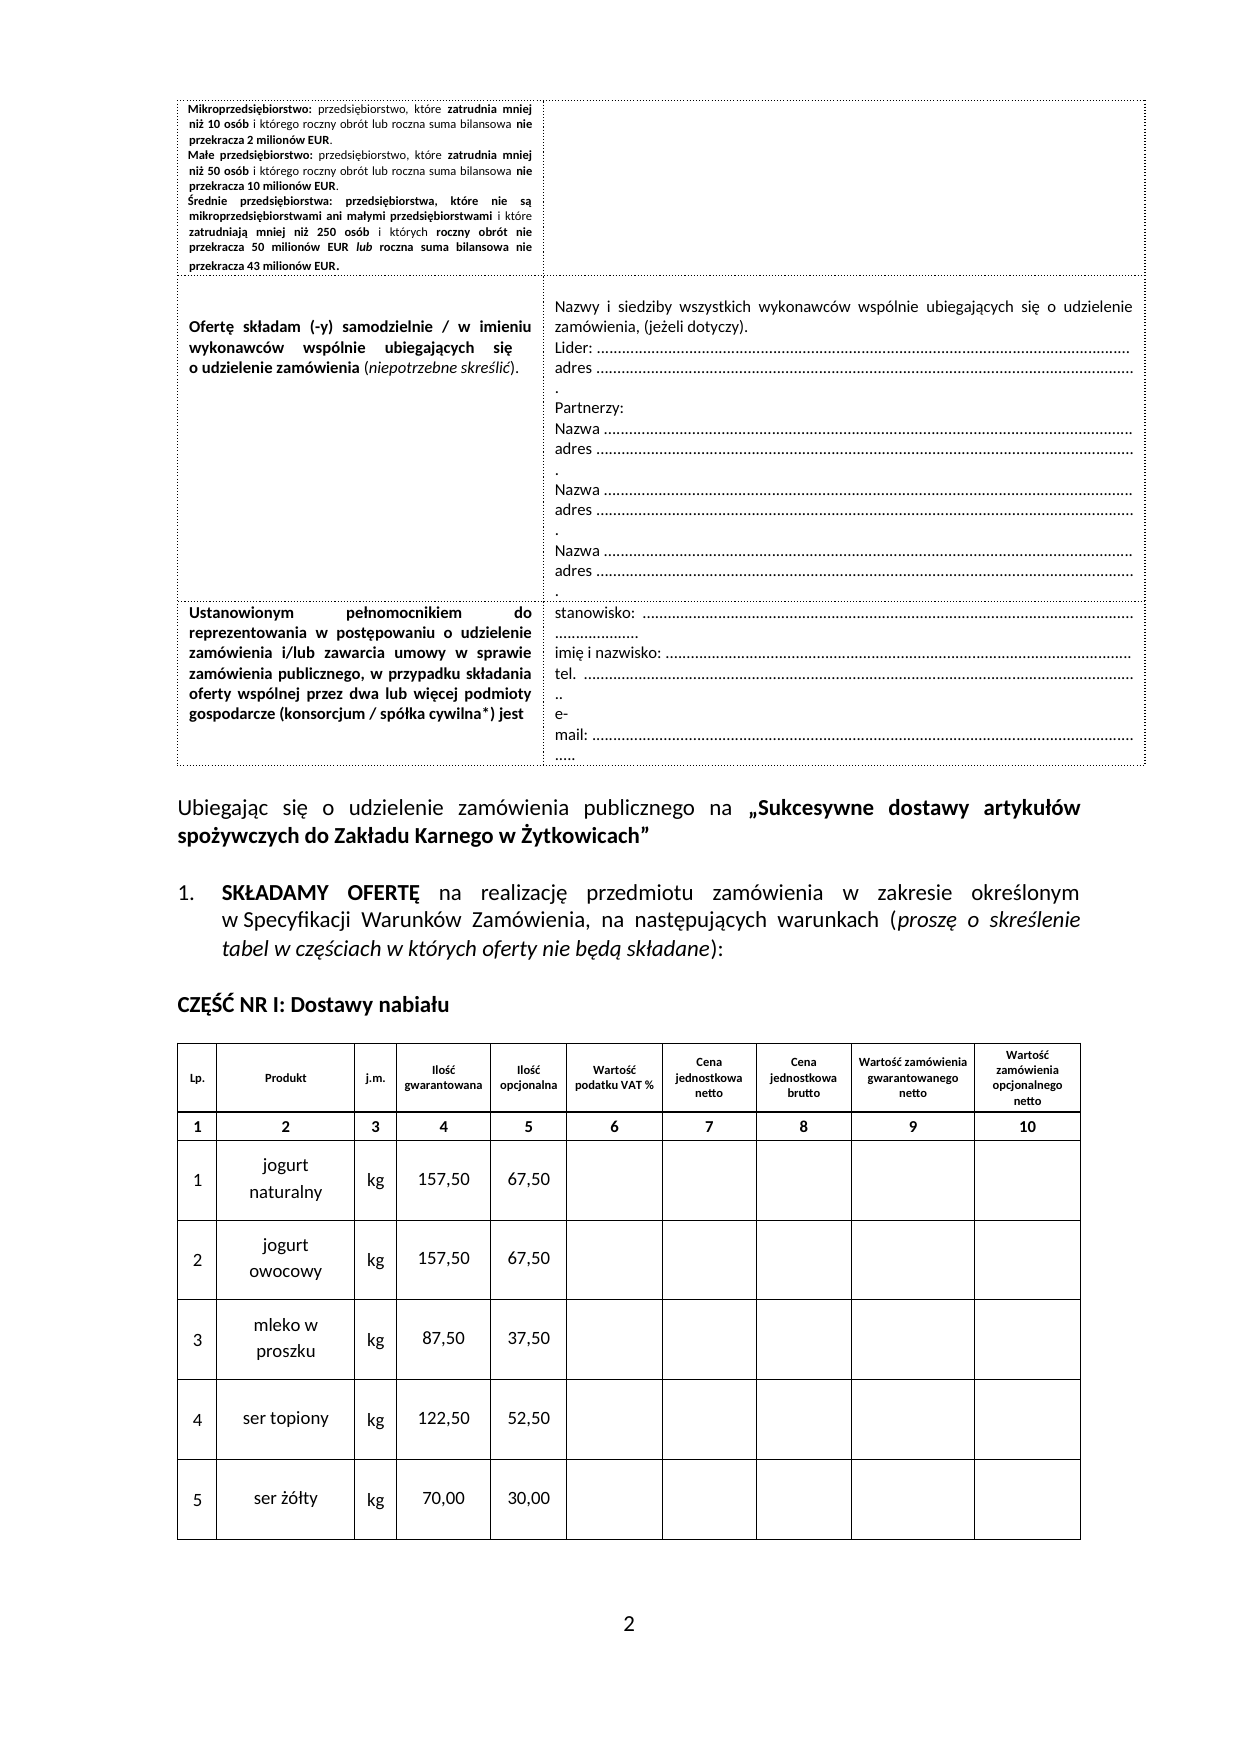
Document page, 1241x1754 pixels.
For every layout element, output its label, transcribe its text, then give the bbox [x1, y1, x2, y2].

table_cell 52,50 [491, 1380, 566, 1459]
table_cell [975, 1460, 1080, 1539]
list CZĘŚĆ NR I: Dostawy nabiału [177, 990, 1081, 1018]
table_header Cena jednostkowa netto [663, 1044, 756, 1111]
list SKŁADAMY OFERTĘ na realizację przedmiotu zamówienia w zakresie określonym w Specyfikacji Warunków Zamówienia, na następujących warunkach (proszę o skreślenie tabel w częściach w których oferty nie będą składane): [177, 878, 1081, 962]
table_cell kg [355, 1221, 396, 1299]
table_cell 157,50 [397, 1141, 490, 1219]
table_cell [852, 1380, 974, 1459]
table_cell 10 [975, 1113, 1080, 1139]
table_cell ser topiony [217, 1380, 354, 1459]
table_cell Ofertę składam (-y) samodzielnie / w imieniu wykonawców wspólnie ubiegających się o udzielenie zamówienia (niepotrzebne skreślić). [178, 275, 543, 601]
table_cell 70,00 [397, 1460, 490, 1539]
table_header Lp. [178, 1044, 216, 1111]
table_cell [567, 1380, 662, 1459]
table_header Produkt [217, 1044, 354, 1111]
table_cell [852, 1460, 974, 1539]
table_cell 2 [178, 1221, 216, 1299]
table_cell 1 [178, 1113, 216, 1139]
table_cell kg [355, 1300, 396, 1379]
table_cell 122,50 [397, 1380, 490, 1459]
table_header Wartość zamówienia opcjonalnego netto [975, 1044, 1080, 1111]
table_cell [975, 1141, 1080, 1219]
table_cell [178, 100, 543, 275]
table_cell Nazwy i siedziby wszystkich wykonawców wspólnie ubiegających się o udzielenie zamówienia, (jeżeli dotyczy). Lider: ............................................................................................................................... adres ................................................................................................................................. Partnerzy: Nazwa .............................................................................................................................. adres ................................................................................................................................. Nazwa .............................................................................................................................. adres ................................................................................................................................. Nazwa .............................................................................................................................. adres ................................................................................................................................. [543, 275, 1145, 601]
table_cell 1 [178, 1141, 216, 1219]
table_cell 4 [178, 1380, 216, 1459]
table_cell [567, 1221, 662, 1299]
table_cell 67,50 [491, 1141, 566, 1219]
table_cell [567, 1300, 662, 1379]
table_cell [757, 1460, 851, 1539]
table_cell [852, 1141, 974, 1219]
table_cell [975, 1300, 1080, 1379]
table_header Ilość gwarantowana [397, 1044, 490, 1111]
table_cell jogurt naturalny [217, 1141, 354, 1219]
table_cell 9 [852, 1113, 974, 1139]
table_header Wartość zamówienia gwarantowanego netto [852, 1044, 974, 1111]
table_cell mleko w proszku [217, 1300, 354, 1379]
table_cell 8 [757, 1113, 851, 1139]
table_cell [543, 100, 1145, 275]
table_cell kg [355, 1460, 396, 1539]
table_cell [663, 1300, 756, 1379]
table_cell [663, 1141, 756, 1219]
table_cell Ustanowionym pełnomocnikiem do reprezentowania w postępowaniu o udzielenie zamówienia i/lub zawarcia umowy w sprawie zamówienia publicznego, w przypadku składania oferty wspólnej przez dwa lub więcej podmioty gospodarcze (konsorcjum / spółka cywilna*) jest [178, 601, 543, 764]
table_cell [757, 1221, 851, 1299]
table_header j.m. [355, 1044, 396, 1111]
table_cell 157,50 [397, 1221, 490, 1299]
table_cell [757, 1300, 851, 1379]
table_cell [975, 1221, 1080, 1299]
table_cell [663, 1380, 756, 1459]
table_cell [663, 1460, 756, 1539]
text Ubiegając się o udzielenie zamówienia publicznego na „Sukcesywne dostawy artykułów spożywczych do Zakładu Karnego w Żytkowicach” [177, 793, 1081, 849]
table_cell 3 [178, 1300, 216, 1379]
table_cell [757, 1380, 851, 1459]
table_header Wartość podatku VAT % [567, 1044, 662, 1111]
table_cell 67,50 [491, 1221, 566, 1299]
table_cell 6 [567, 1113, 662, 1139]
table_header Cena jednostkowa brutto [757, 1044, 851, 1111]
table_cell [663, 1221, 756, 1299]
table_cell [852, 1221, 974, 1299]
table_cell stanowisko: ......................................................................................................................................... imię i nazwisko: ............................................................................................................... tel. ..................................................................................................................................... e-mail: ...................................................................................................................................... [543, 601, 1145, 764]
table_cell [852, 1300, 974, 1379]
table_cell [567, 1460, 662, 1539]
table_header Ilość opcjonalna [491, 1044, 566, 1111]
table_cell [975, 1380, 1080, 1459]
table_cell [757, 1141, 851, 1219]
table_cell 30,00 [491, 1460, 566, 1539]
table_cell ser żółty [217, 1460, 354, 1539]
table_cell 7 [663, 1113, 756, 1139]
table_cell 3 [355, 1113, 396, 1139]
table_cell 37,50 [491, 1300, 566, 1379]
table_cell kg [355, 1141, 396, 1219]
table_cell kg [355, 1380, 396, 1459]
table_cell 4 [397, 1113, 490, 1139]
table_cell 5 [178, 1460, 216, 1539]
table_cell 87,50 [397, 1300, 490, 1379]
table_cell [567, 1141, 662, 1219]
table_cell 2 [217, 1113, 354, 1139]
table_cell 5 [491, 1113, 566, 1139]
table_cell jogurt owocowy [217, 1221, 354, 1299]
